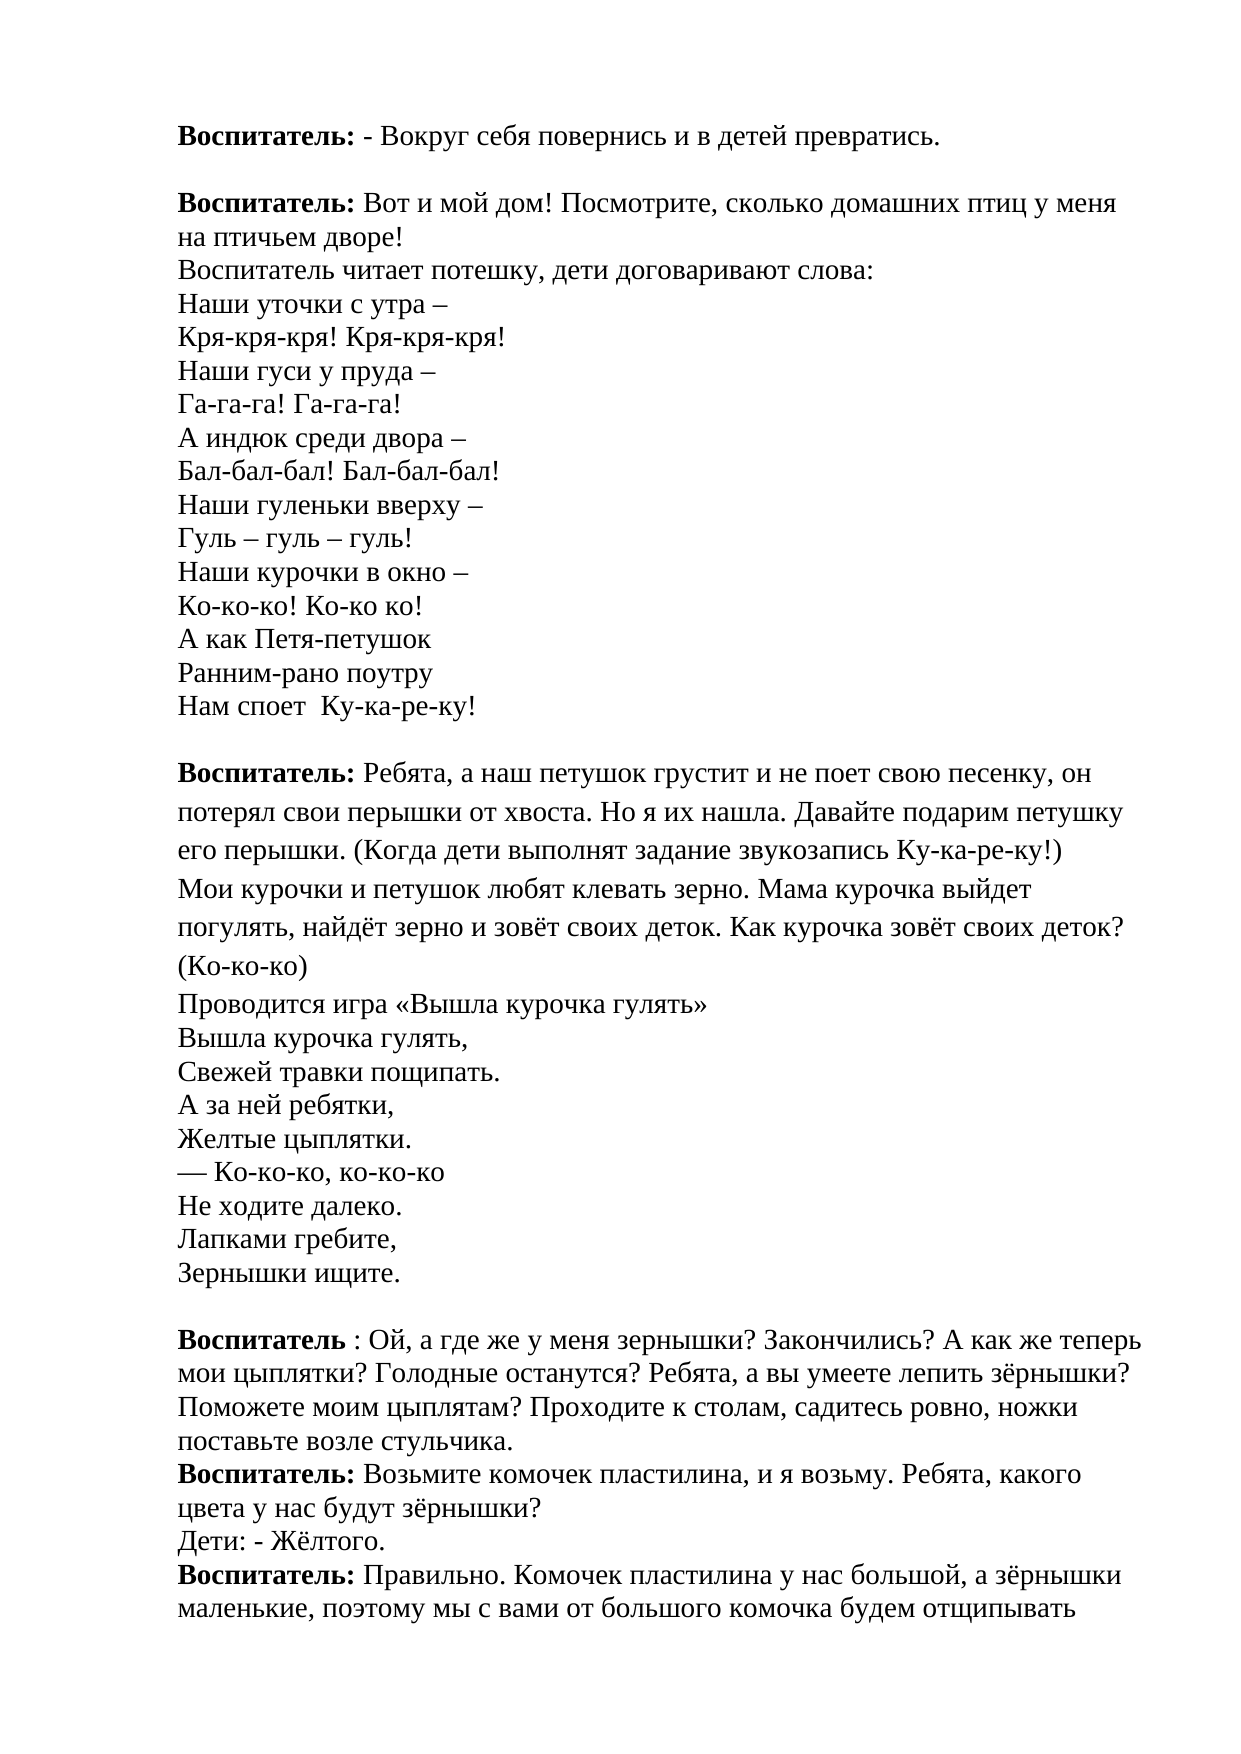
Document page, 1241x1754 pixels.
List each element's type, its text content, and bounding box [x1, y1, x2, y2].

text Желтые цыплятки. [177, 1121, 1152, 1154]
text Воспитатель: Ребята, а наш петушок грустит и не поет свою песенку, он потерял свои перышки от хвоста. Но я их нашла. Давайте подарим петушку его перышки. (Когда дети выполнят задание звукозапись Ку-ка-ре-ку!) [177, 755, 1152, 866]
text Наши уточки с утра – Кря-кря-кря! Кря-кря-кря! Наши гуси у пруда – Га-га-га! Га-га-га! А индюк среди двора – Бал-бал-бал! Бал-бал-бал! Наши гуленьки вверху – Гуль – гуль – гуль! Наши курочки в окно – Ко-ко-ко! Ко-ко ко! А как Петя-петушок Ранним-рано поутру Нам споет Ку-ка-ре-ку! [177, 286, 1152, 722]
text Вышла курочка гулять, [177, 1020, 1152, 1054]
text Не ходите далеко. [177, 1188, 1152, 1221]
text Воспитатель : Ой, а где же у меня зернышки? Закончились? А как же теперь мои цыплятки? Голодные останутся? Ребята, а вы умеете лепить зёрнышки? Поможете моим цыплятам? Проходите к столам, садитесь ровно, ножки поставьте возле стульчика. [177, 1322, 1152, 1456]
text Проводится игра «Вышла курочка гулять» [177, 987, 1152, 1020]
text Лапками гребите, [177, 1221, 1152, 1255]
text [177, 1557, 1152, 1624]
text Зернышки ищите. [177, 1255, 1152, 1288]
text Свежей травки пощипать. [177, 1054, 1152, 1087]
text Воспитатель: - Вокруг себя повернись и в детей превратись. [177, 118, 1152, 152]
text Мои курочки и петушок любят клевать зерно. Мама курочка выйдет погулять, найдёт зерно и зовёт своих деток. Как курочка зовёт своих деток? (Ко-ко-ко) [177, 871, 1152, 982]
text А за ней ребятки, [177, 1087, 1152, 1121]
text Воспитатель: Возьмите комочек пластилина, и я возьму. Ребята, какого цвета у нас будут зёрнышки? [177, 1456, 1152, 1523]
text — Ко-ко-ко, ко-ко-ко [177, 1154, 1152, 1188]
text Воспитатель читает потешку, дети договаривают слова: [177, 252, 1152, 286]
text Воспитатель: Вот и мой дом! Посмотрите, сколько домашних птиц у меня на птичьем дворе! [404, 185, 1152, 252]
text Дети: - Жёлтого. [177, 1523, 1152, 1557]
